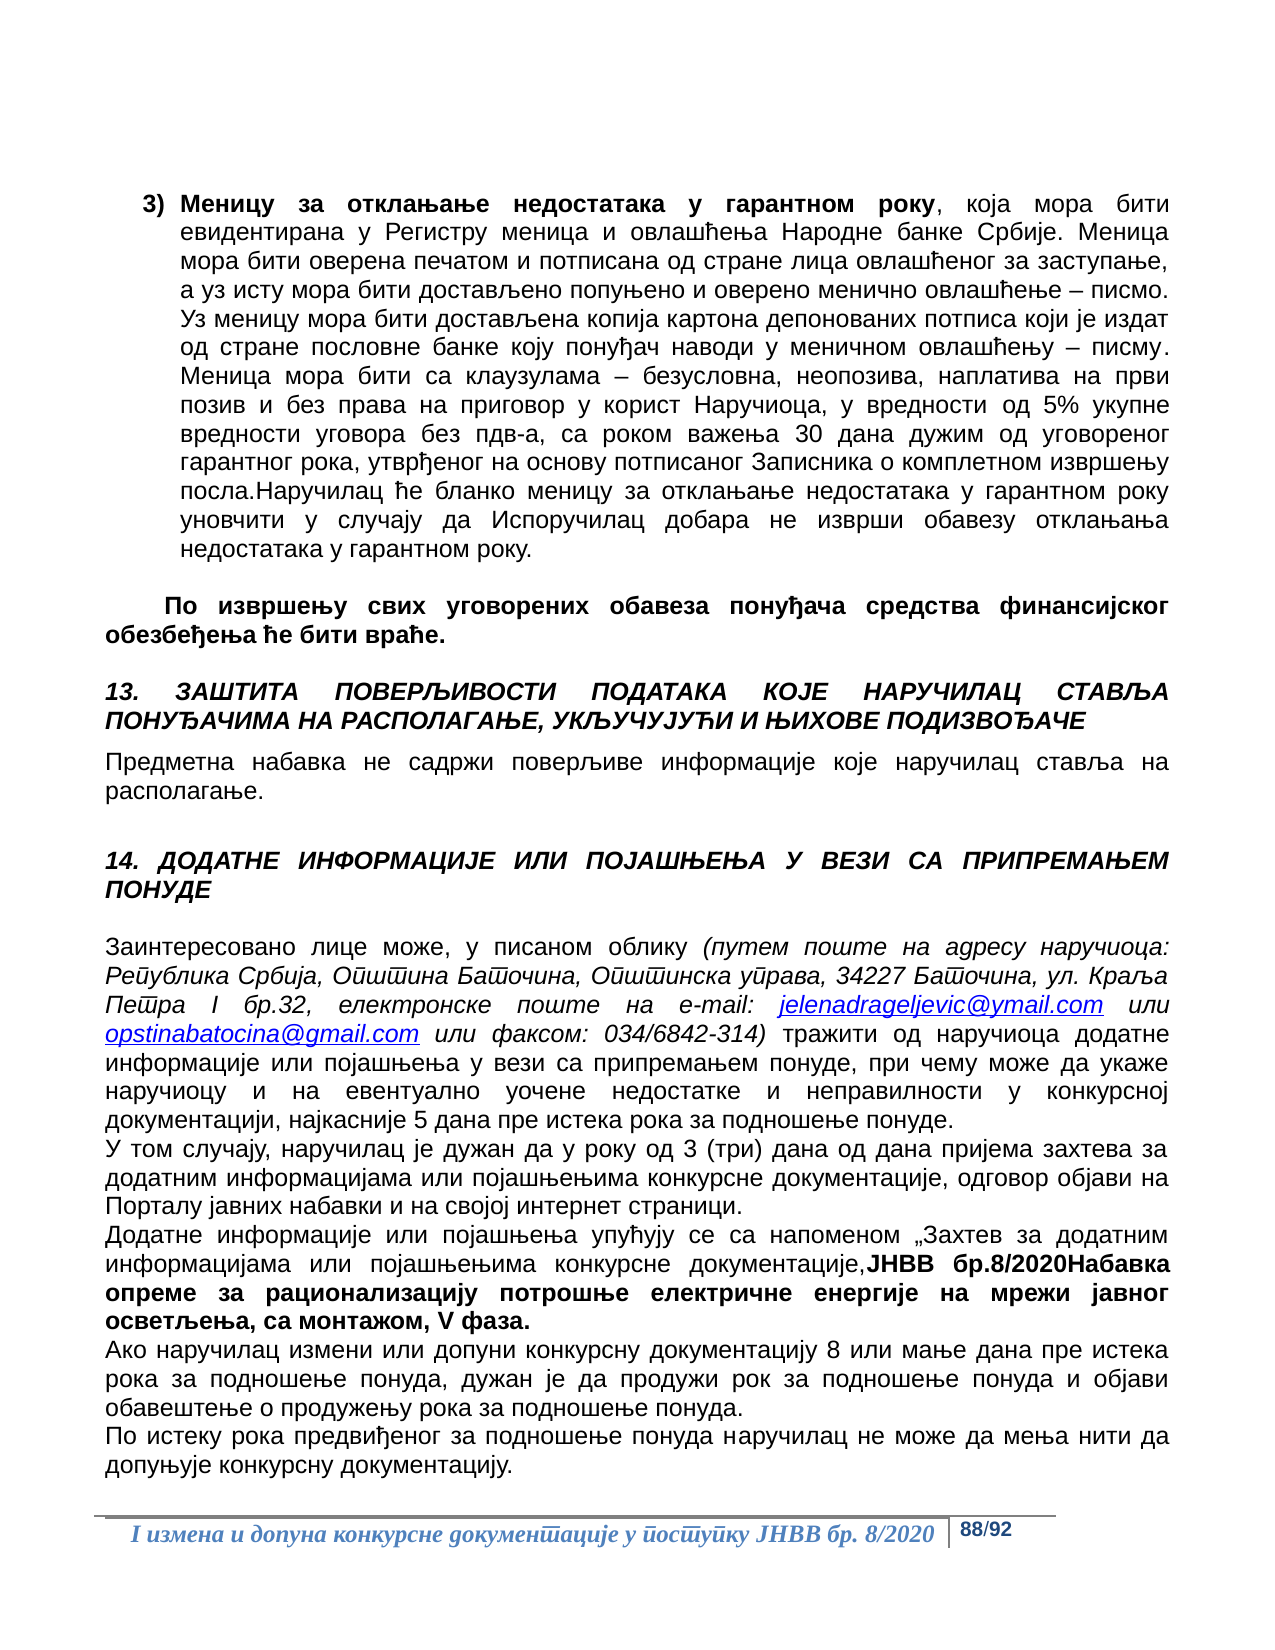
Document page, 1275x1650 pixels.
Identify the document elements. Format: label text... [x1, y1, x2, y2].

text Заинтересовано лице може, у писаном облику (путем поште на адресу наручиоца: Република Србија, Општина Баточина, Општинска управа, 34227 Баточина, ул. Краља Петра I бр.32, електронске поште на e-mail: јеlenadrageljevic@ymail.com или opstinabatocina@gmail.com или факсом: 034/6842-314) тражити од наручиоца додатне информације или појашњења у вези са припремањем понуде, при чему може да укаже наручиоцу и на евентуално уочене недостатке и неправилности у конкурсној документацији, најкасније 5 дана пре истека рока за подношење понуде. [105, 932, 1170, 1134]
text У том случају, наручилац је дужан да у року од 3 (три) дана од дана пријема захтева за додатним информацијама или појашњењима конкурсне документације, одговор објави на Порталу јавних набавки и на својој интернет страници. [105, 1134, 1170, 1220]
list Меницу за отклањање недостатака у гарантном року, која мора бити евидентирана у Регистру меница и овлашћења Народне банке Србије. Меница мора бити оверена печатом и потписана од стране лица овлашћеног за заступање, а уз исту мора бити достављено попуњено и оверено менично овлашћење – писмо. Уз меницу мора бити достављена копија картона депонованих потписа који је издат од стране пословне банке коју понуђач наводи у меничном овлашћењу – писму. Меница мора бити са клаузулама – безусловна, неопозива, наплатива на први позив и без права на приговор у корист Наручиоца, у вредности од 5% укупне вредности уговора без пдв-а, са роком важења 30 дана дужим од уговореног гарантног рока, утврђеног на основу потписаног Записника о комплетном извршењу посла.Наручилац ће бланко меницу за отклањање недостатака у гарантном року уновчити у случају да Испоручилац добара не изврши обавезу отклањања недостатака у гарантном року. [142, 188, 1170, 562]
text 14. ДОДАТНЕ ИНФОРМАЦИЈЕ ИЛИ ПОЈАШЊЕЊА У ВЕЗИ СА ПРИПРЕМАЊЕМ ПОНУДЕ [105, 846, 1170, 903]
text 13. ЗАШТИТА ПОВЕРЉИВОСТИ ПОДАТАКА КОЈЕ НАРУЧИЛАЦ СТАВЉА ПОНУЂАЧИМА НА РАСПОЛАГАЊЕ, УКЉУЧУЈУЋИ И ЊИХОВЕ ПОДИЗВОЂАЧЕ [105, 677, 1170, 735]
text По извршењу свих уговорених обавеза понуђача средства финансијског обезбеђења ће бити враће. [105, 591, 1170, 648]
text Додатне информације или појашњења упућују се са напоменом „Захтев за додатним информацијама или појашњењима конкурсне документације,ЈНВВ бр.8/2020Набавка опреме за рационализацију потрошње електричне енергије на мрежи јавног осветљења, са монтажом, V фаза. [105, 1220, 1170, 1335]
text Предметна набавка не садржи поверљиве информације које наручилац ставља на располагање. [105, 747, 1170, 805]
text Ако наручилац измени или допуни конкурсну документацију 8 или мање дана пре истека рока за подношење понуда, дужан је да продужи рок за подношење понуда и објави обавештење о продужењу рока за подношење понуда. [105, 1335, 1170, 1421]
text По истеку рока предвиђеног за подношење понуда наручилац не може да мења нити да допуњује конкурсну документацију. [105, 1421, 1170, 1479]
